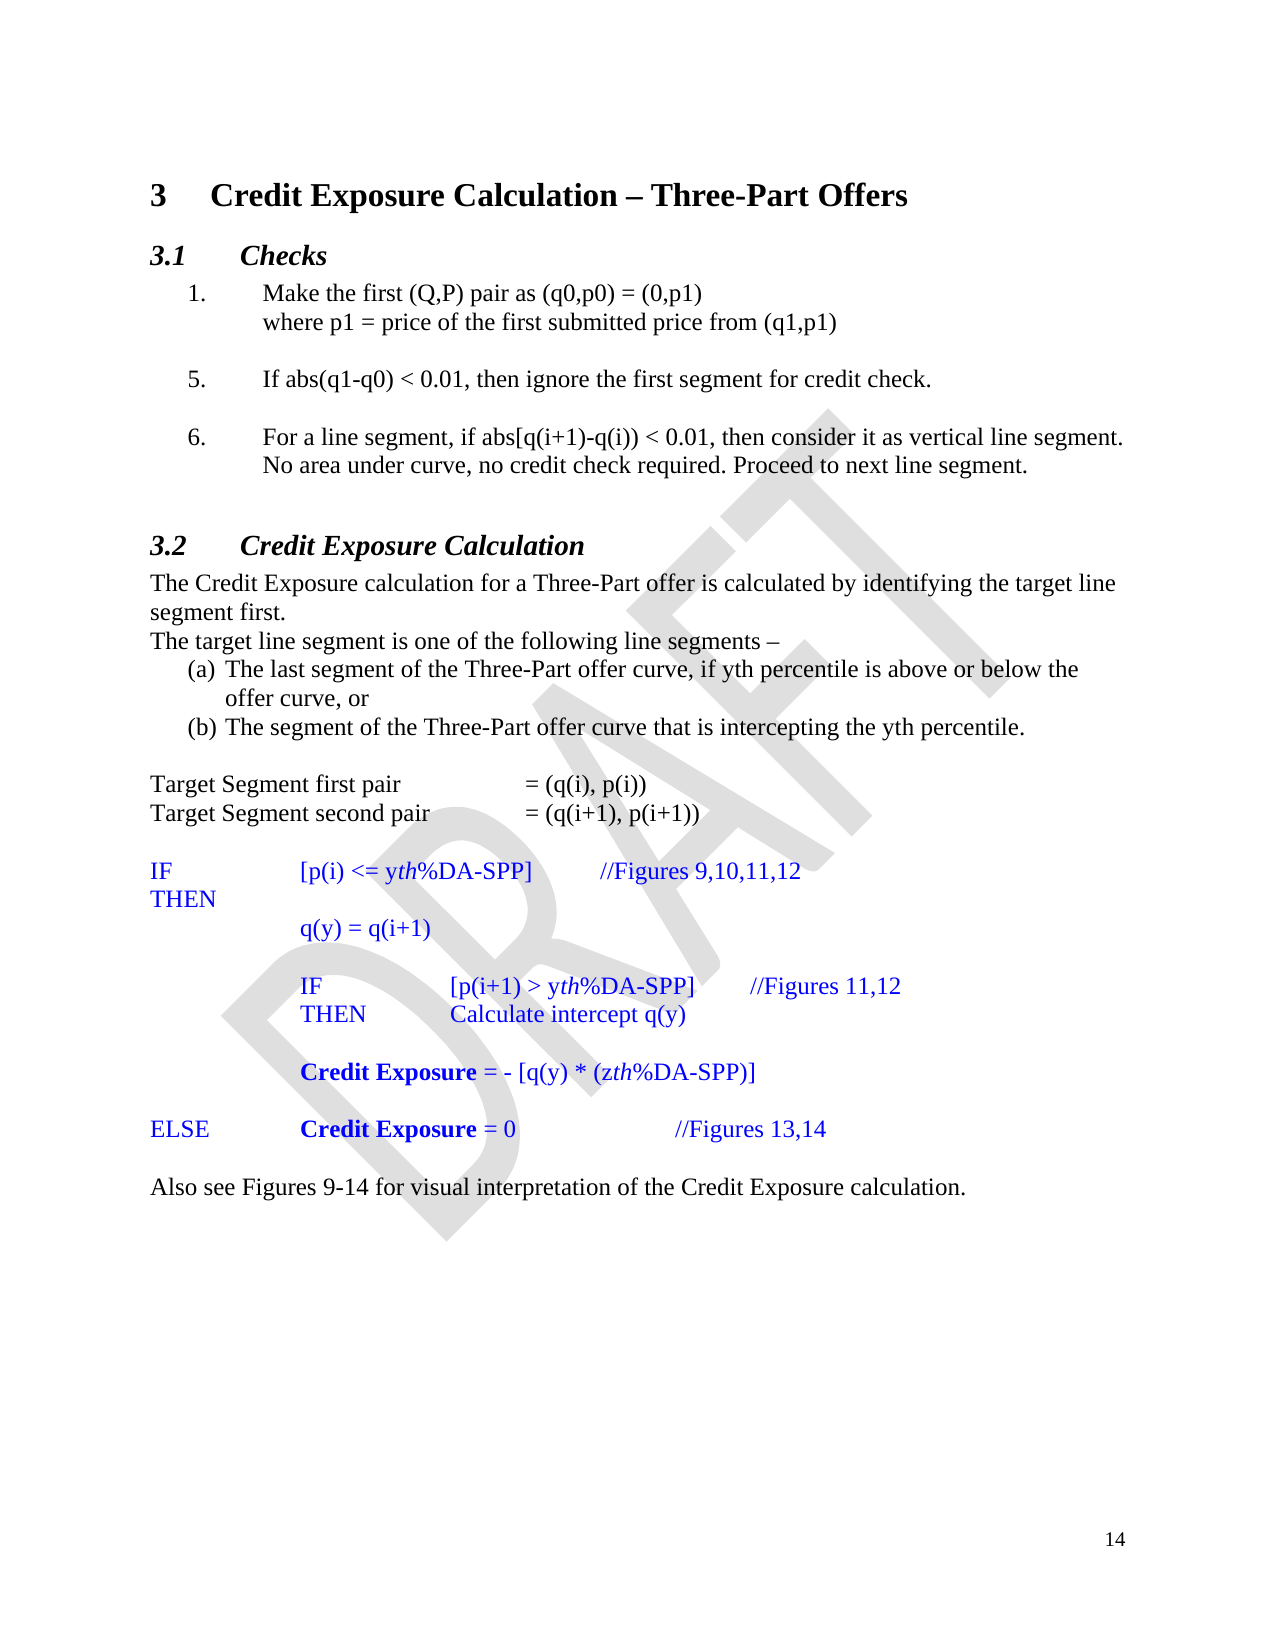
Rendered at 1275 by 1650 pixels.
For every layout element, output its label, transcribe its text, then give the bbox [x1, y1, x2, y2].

text IF [p(i+1) > yth%DA-SPP] //Figures 11,12 [150, 971, 1125, 999]
text Target Segment second pair = (q(i+1), p(i+1)) [150, 798, 1125, 827]
text Target Segment first pair = (q(i), p(i)) [150, 769, 1125, 798]
text IF [p(i) <= yth%DA-SPP] //Figures 9,10,11,12 [150, 856, 1125, 884]
text where p1 = price of the first submitted price from (q1,p1) [187, 307, 1125, 336]
subtitle Credit Exposure Calculation [150, 528, 1125, 562]
text THEN Calculate intercept q(y) [150, 999, 1125, 1028]
text The Credit Exposure calculation for a Three-Part offer is calculated by identifying the target line segment first. [150, 568, 1125, 626]
text THEN [150, 884, 1125, 913]
text 1. Make the first (Q,P) pair as (q0,p0) = (0,p1) [187, 278, 1125, 307]
text The target line segment is one of the following line segments – [150, 626, 1125, 654]
subtitle Checks [150, 238, 1125, 272]
text ELSE Credit Exposure = 0 //Figures 13,14 [150, 1114, 1125, 1143]
list The last segment of the Three-Part offer curve, if yth percentile is above or below the offer curve, or [187, 654, 1125, 712]
text Also see Figures 9-14 for visual interpretation of the Credit Exposure calculation. [150, 1172, 1125, 1201]
list The segment of the Three-Part offer curve that is intercepting the yth percentile. [187, 712, 1125, 741]
list If abs(q1-q0) < 0.01, then ignore the first segment for credit check. [187, 364, 1125, 393]
subtitle Credit Exposure Calculation – Three-Part Offers [150, 175, 1125, 213]
text Credit Exposure = - [q(y) * (zth%DA-SPP)] [150, 1057, 1125, 1086]
text q(y) = q(i+1) [150, 913, 1125, 942]
list For a line segment, if abs[q(i+1)-q(i)) < 0.01, then consider it as vertical line segment. No area under curve, no credit check required. Proceed to next line segment. [187, 422, 1125, 479]
